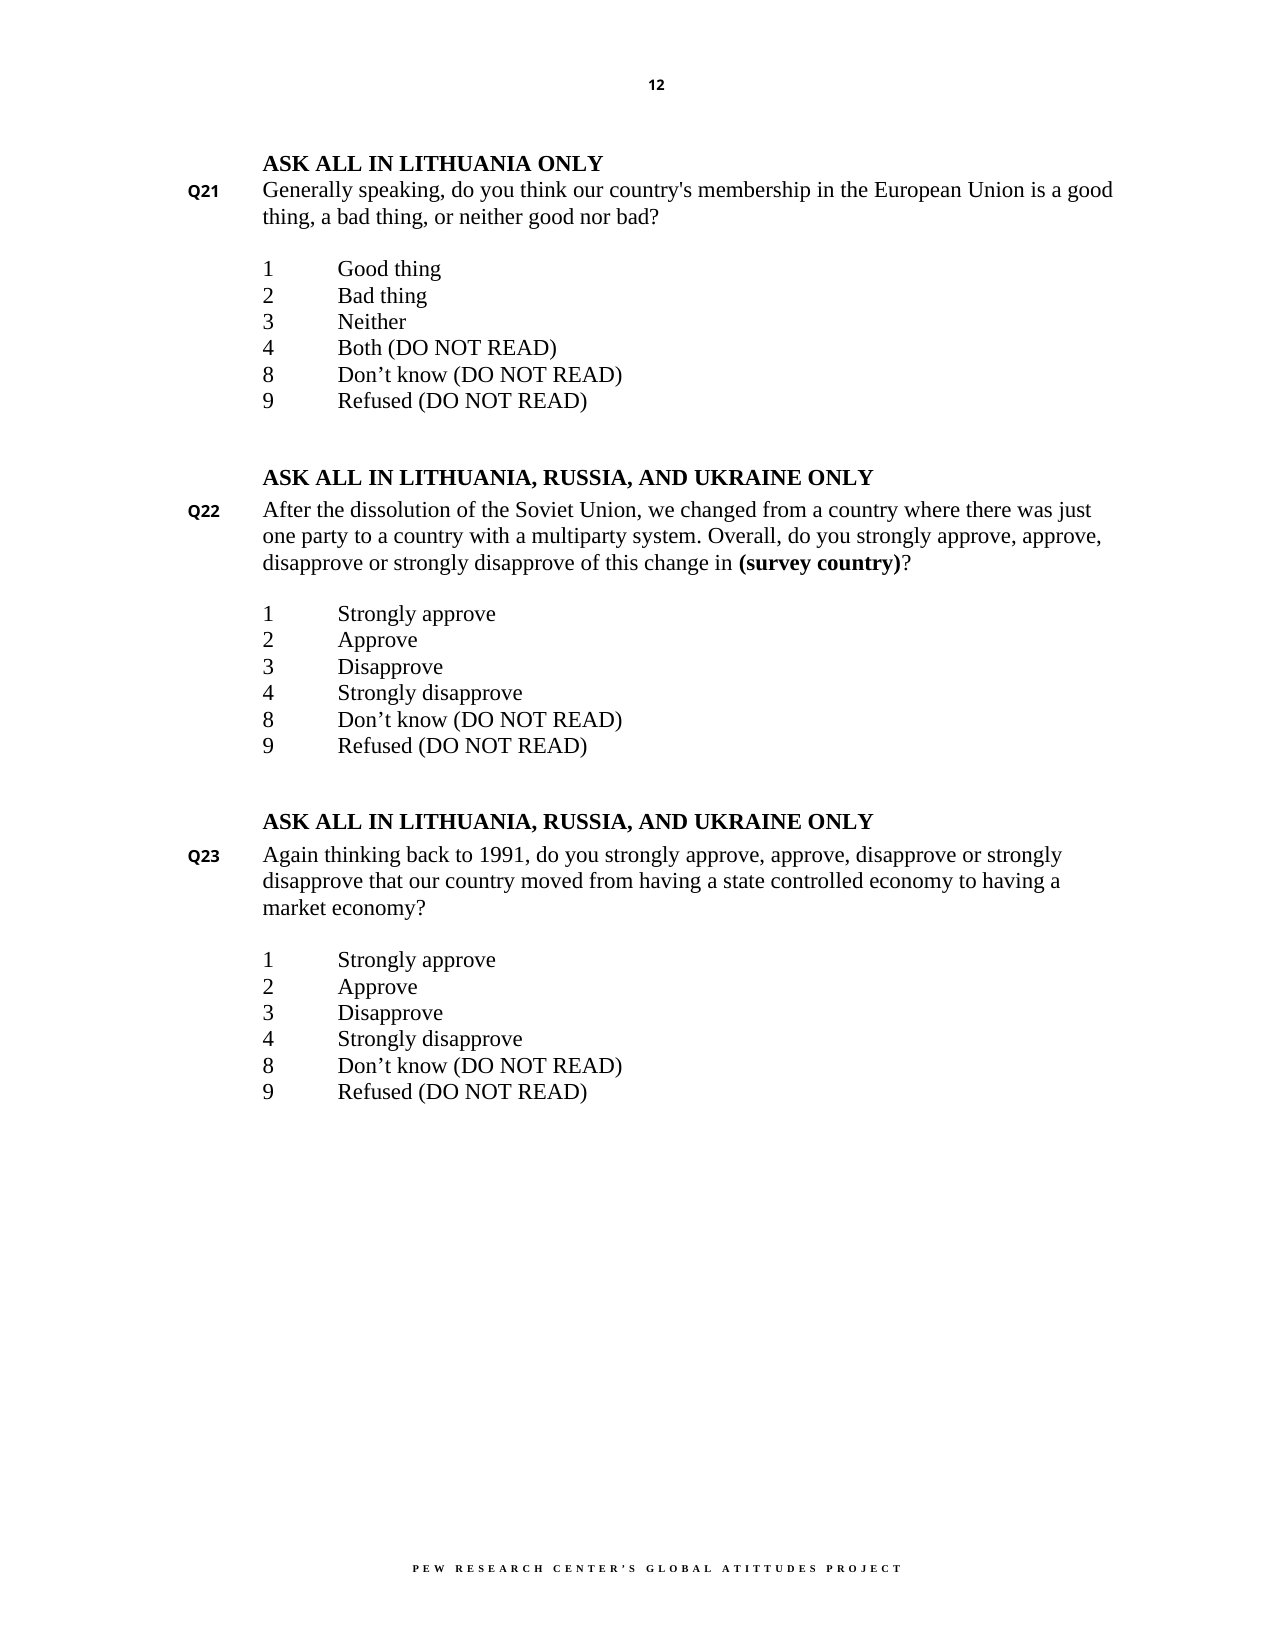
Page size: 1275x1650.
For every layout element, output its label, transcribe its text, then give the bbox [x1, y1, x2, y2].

text 9 Refused (DO NOT READ) [262, 732, 1125, 758]
text Q23 Again thinking back to 1991, do you strongly approve, approve, disapprove or strongly disapprove that our country moved from having a state controlled economy to having a market economy? [187, 841, 1125, 920]
text ASK ALL IN Lithuania ONLY [262, 150, 1125, 176]
text 1 Strongly approve [262, 600, 1125, 627]
text 2 Bad thing [262, 282, 1125, 308]
text 3 Disapprove [262, 999, 1125, 1025]
text ASK ALL IN LITHUANIA, RUSSIA, AND UKRAINE ONLY [262, 808, 1125, 835]
text 9 Refused (DO NOT READ) [262, 387, 1125, 413]
text 3 Disapprove [262, 653, 1125, 679]
text 8 Don’t know (DO NOT READ) [262, 1052, 1125, 1078]
text 8 Don’t know (DO NOT READ) [262, 361, 1125, 387]
text 9 Refused (DO NOT READ) [262, 1078, 1125, 1104]
text 2 Approve [262, 627, 1125, 653]
text 4 Both (DO NOT READ) [262, 334, 1125, 361]
text ASK ALL IN LITHUANIA, RUSSIA, AND UKRAINE ONLY [262, 463, 1125, 490]
text 1 Strongly approve [262, 946, 1125, 973]
text 4 Strongly disapprove [262, 679, 1125, 706]
text 2 Approve [262, 973, 1125, 999]
text Q22 After the dissolution of the Soviet Union, we changed from a country where there was just one party to a country with a multiparty system. Overall, do you strongly approve, approve, disapprove or strongly disapprove of this change in (survey country)? [187, 496, 1125, 575]
text 3 Neither [262, 308, 1125, 334]
text 1 Good thing [262, 255, 1125, 282]
text Q21 Generally speaking, do you think our country's membership in the European Union is a good thing, a bad thing, or neither good nor bad? [187, 176, 1125, 229]
text 4 Strongly disapprove [262, 1025, 1125, 1052]
text 8 Don’t know (DO NOT READ) [262, 706, 1125, 732]
